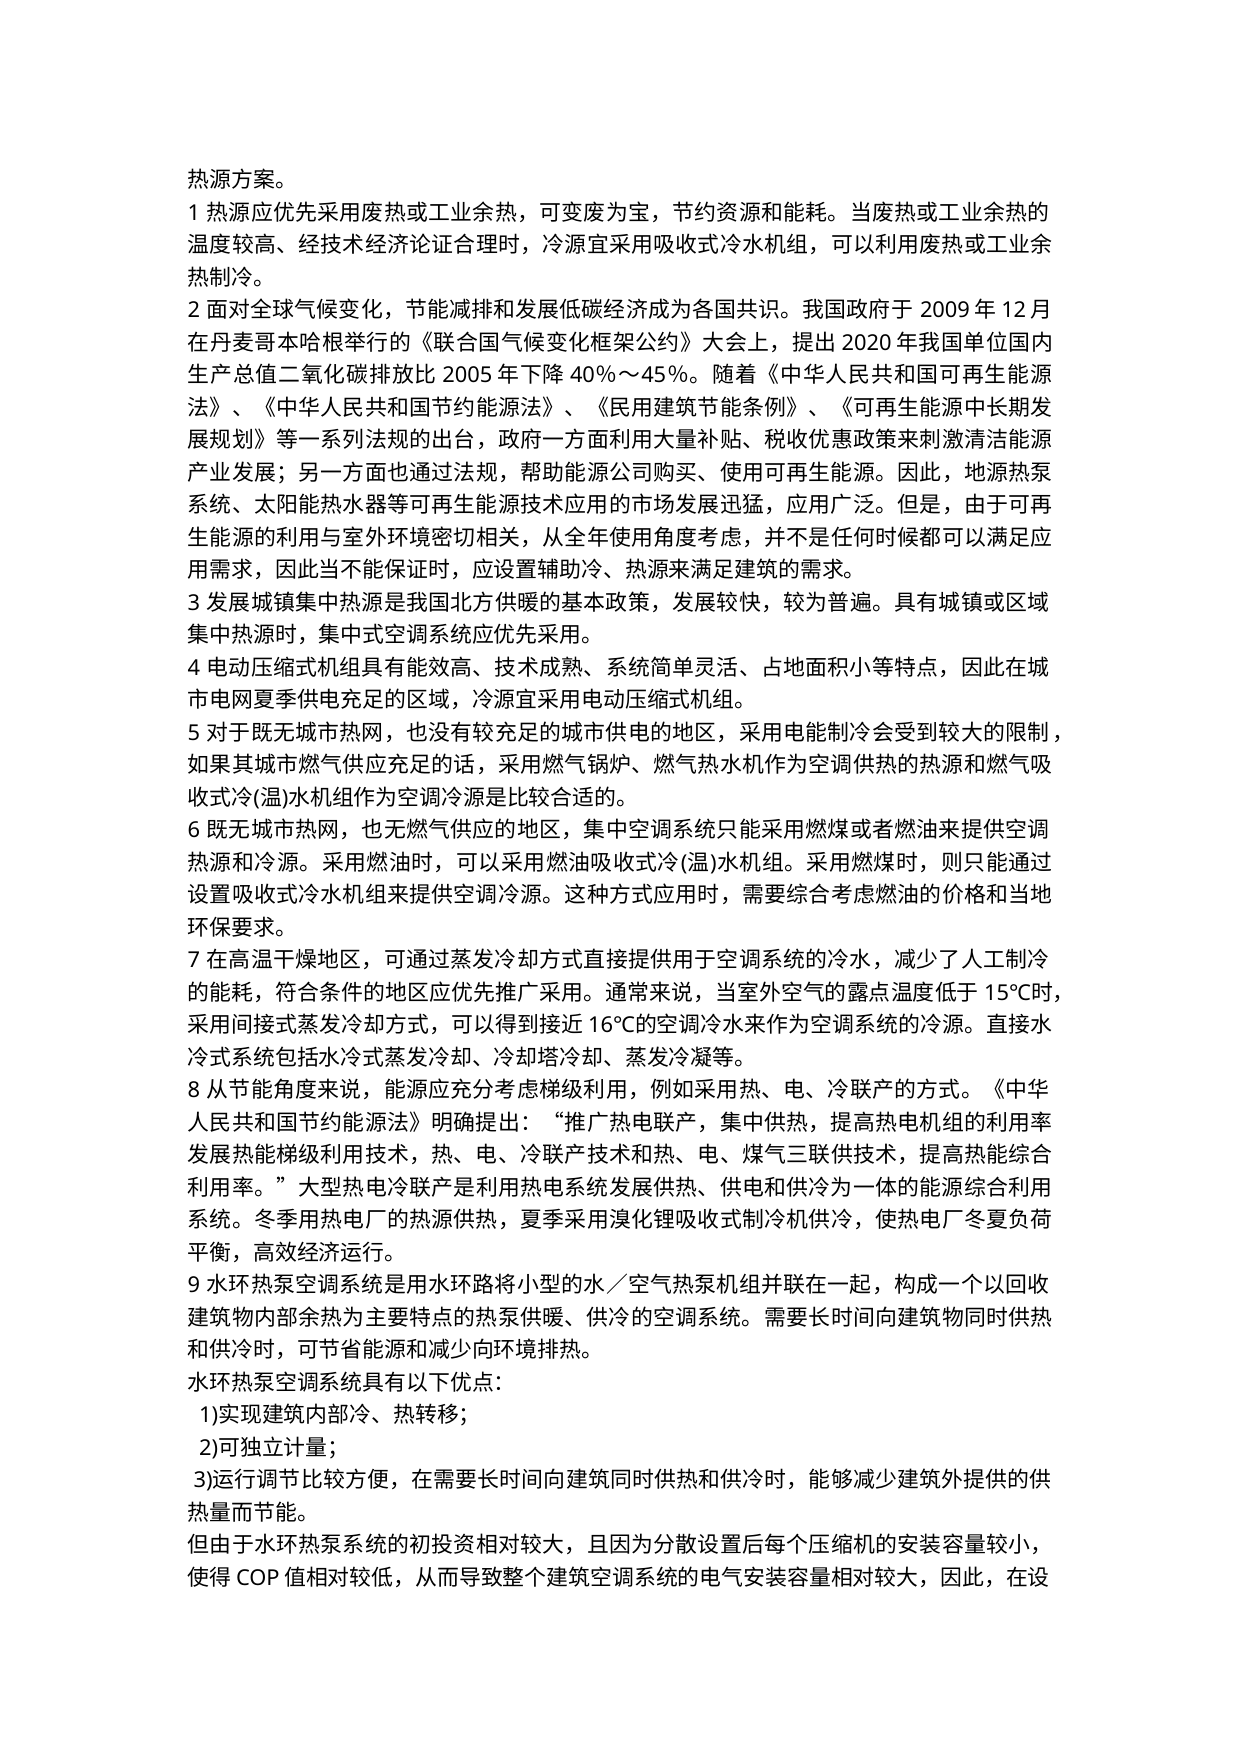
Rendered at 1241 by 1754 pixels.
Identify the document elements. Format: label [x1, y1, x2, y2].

text [187, 162, 1053, 1592]
